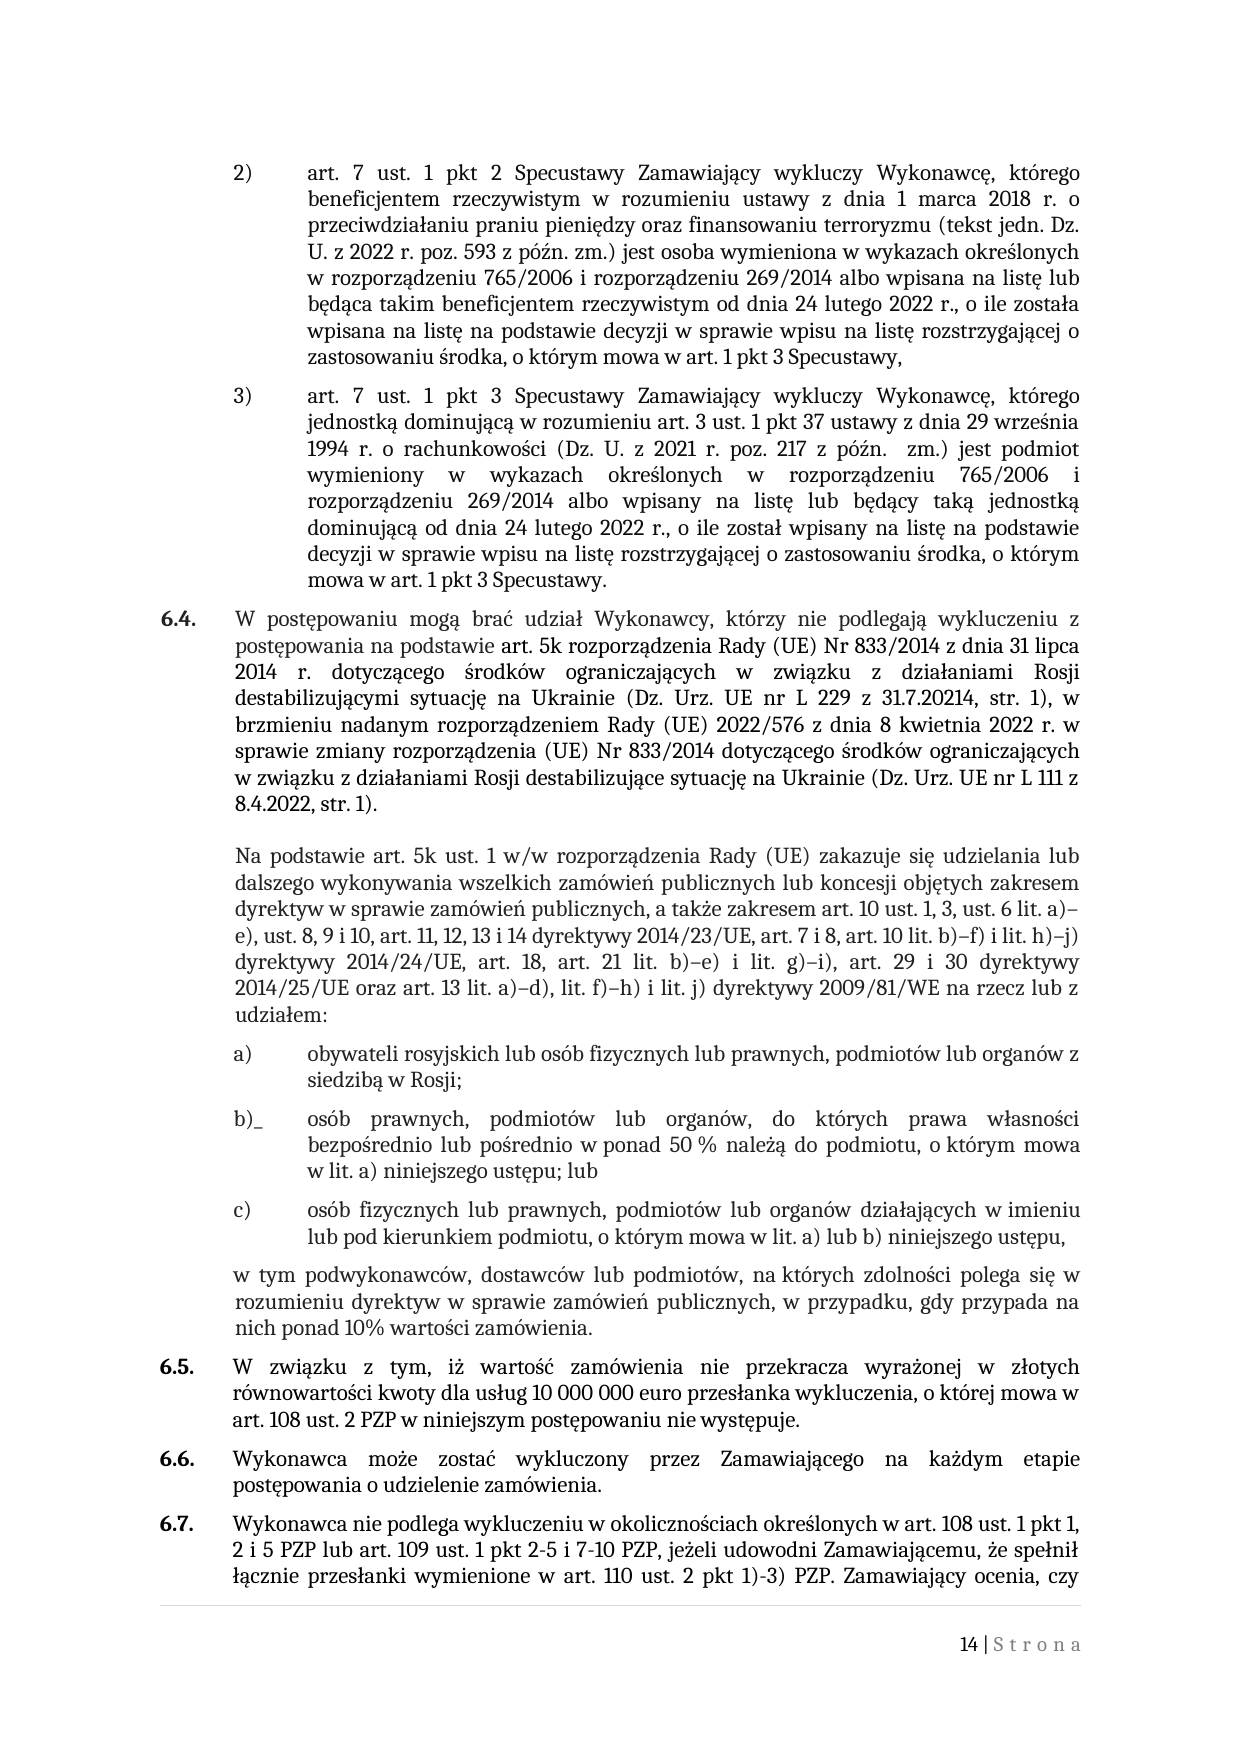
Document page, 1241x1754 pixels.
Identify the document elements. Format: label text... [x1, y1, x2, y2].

text b)_ osób prawnych, podmiotów lub organów, do których prawa własności bezpośrednio lub pośrednio w ponad 50 % należą do podmiotu, o którym mowa w lit. a) niniejszego ustępu; lub [233, 1106, 1081, 1184]
text 6.5. W związku z tym, iż wartość zamówienia nie przekracza wyrażonej w złotych równowartości kwoty dla usług 10 000 000 euro przesłanka wykluczenia, o której mowa w art. 108 ust. 2 PZP w niniejszym postępowaniu nie występuje. [159, 1354, 1081, 1433]
text c) osób fizycznych lub prawnych, podmiotów lub organów działających w imieniu lub pod kierunkiem podmiotu, o którym mowa w lit. a) lub b) niniejszego ustępu, [233, 1197, 1081, 1250]
text 2) art. 7 ust. 1 pkt 2 Specustawy Zamawiający wykluczy Wykonawcę, którego beneficjentem rzeczywistym w rozumieniu ustawy z dnia 1 marca 2018 r. o przeciwdziałaniu praniu pieniędzy oraz finansowaniu terroryzmu (tekst jedn. Dz. U. z 2022 r. poz. 593 z późn. zm.) jest osoba wymieniona w wykazach określonych w rozporządzeniu 765/2006 i rozporządzeniu 269/2014 albo wpisana na listę lub będąca takim beneficjentem rzeczywistym od dnia 24 lutego 2022 r., o ile została wpisana na listę na podstawie decyzji w sprawie wpisu na listę rozstrzygającej o zastosowaniu środka, o którym mowa w art. 1 pkt 3 Specustawy, [233, 159, 1081, 370]
text 6.6. Wykonawca może zostać wykluczony przez Zamawiającego na każdym etapie postępowania o udzielenie zamówienia. [159, 1445, 1081, 1498]
text 3) art. 7 ust. 1 pkt 3 Specustawy Zamawiający wykluczy Wykonawcę, którego jednostką dominującą w rozumieniu art. 3 ust. 1 pkt 37 ustawy z dnia 29 września 1994 r. o rachunkowości (Dz. U. z 2021 r. poz. 217 z późn. zm.) jest podmiot wymieniony w wykazach określonych w rozporządzeniu 765/2006 i rozporządzeniu 269/2014 albo wpisany na listę lub będący taką jednostką dominującą od dnia 24 lutego 2022 r., o ile został wpisany na listę na podstawie decyzji w sprawie wpisu na listę rozstrzygającej o zastosowaniu środka, o którym mowa w art. 1 pkt 3 Specustawy. [233, 383, 1081, 594]
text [159, 1511, 1081, 1590]
text a) obywateli rosyjskich lub osób fizycznych lub prawnych, podmiotów lub organów z siedzibą w Rosji; [233, 1040, 1081, 1093]
text w tym podwykonawców, dostawców lub podmiotów, na których zdolności polega się w rozumieniu dyrektyw w sprawie zamówień publicznych, w przypadku, gdy przypada na nich ponad 10% wartości zamówienia. [233, 1262, 1081, 1341]
text 6.4. W postępowaniu mogą brać udział Wykonawcy, którzy nie podlegają wykluczeniu z postępowania na podstawie art. 5k rozporządzenia Rady (UE) Nr 833/2014 z dnia 31 lipca 2014 r. dotyczącego środków ograniczających w związku z działaniami Rosji destabilizującymi sytuację na Ukrainie (Dz. Urz. UE nr L 229 z 31.7.20214, str. 1), w brzmieniu nadanym rozporządzeniem Rady (UE) 2022/576 z dnia 8 kwietnia 2022 r. w sprawie zmiany rozporządzenia (UE) Nr 833/2014 dotyczącego środków ograniczających w związku z działaniami Rosji destabilizujące sytuację na Ukrainie (Dz. Urz. UE nr L 111 z 8.4.2022, str. 1). Na podstawie art. 5k ust. 1 w/w rozporządzenia Rady (UE) zakazuje się udzielania lub dalszego wykonywania wszelkich zamówień publicznych lub koncesji objętych zakresem dyrektyw w sprawie zamówień publicznych, a także zakresem art. 10 ust. 1, 3, ust. 6 lit. a)–e), ust. 8, 9 i 10, art. 11, 12, 13 i 14 dyrektywy 2014/23/UE, art. 7 i 8, art. 10 lit. b)–f) i lit. h)–j) dyrektywy 2014/24/UE, art. 18, art. 21 lit. b)–e) i lit. g)–i), art. 29 i 30 dyrektywy 2014/25/UE oraz art. 13 lit. a)–d), lit. f)–h) i lit. j) dyrektywy 2009/81/WE na rzecz lub z udziałem: [161, 606, 1081, 1028]
